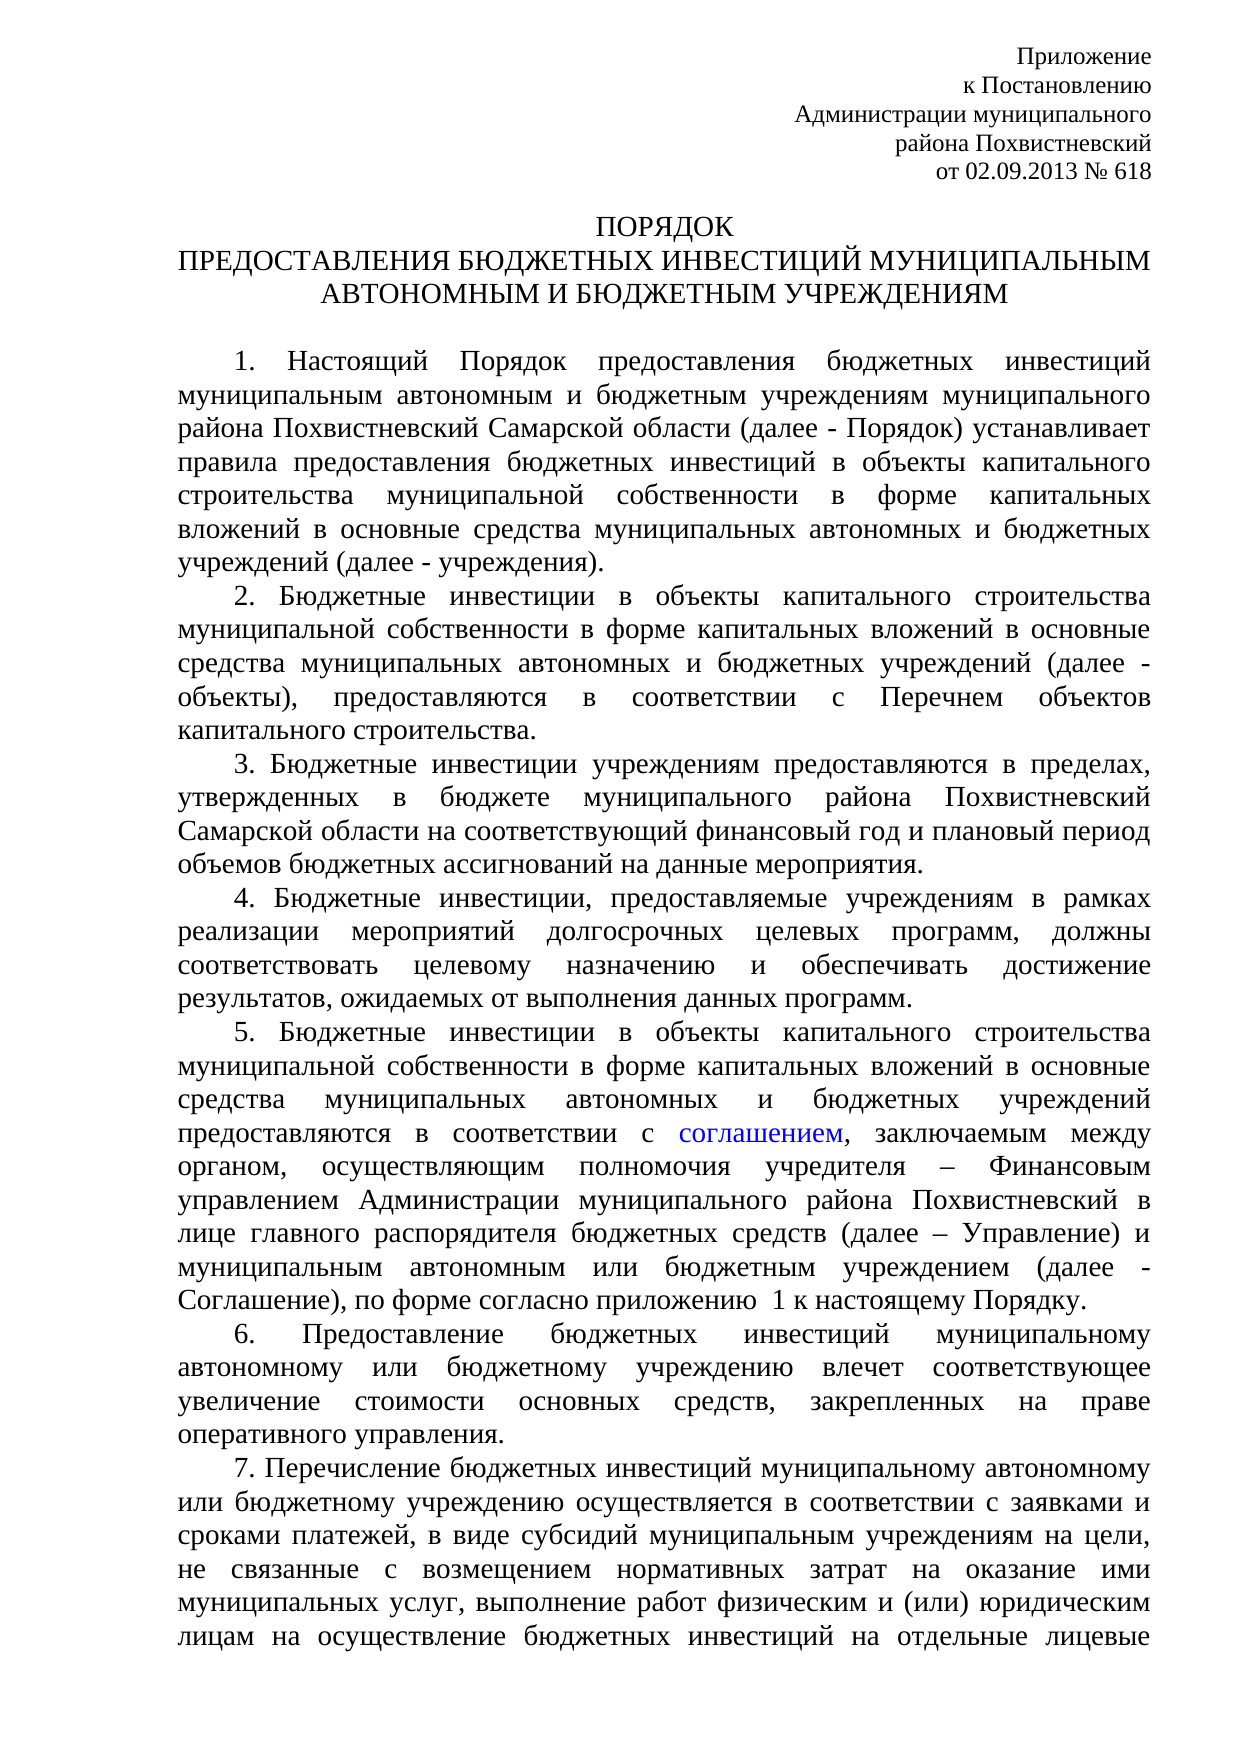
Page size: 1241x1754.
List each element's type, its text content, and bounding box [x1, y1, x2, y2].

text ПРЕДОСТАВЛЕНИЯ БЮДЖЕТНЫХ ИНВЕСТИЦИЙ МУНИЦИПАЛЬНЫМ [177, 243, 1152, 276]
text района Похвистневский [177, 128, 1152, 156]
text от 02.09.2013 № 618 [177, 156, 1152, 185]
text 2. Бюджетные инвестиции в объекты капитального строительства муниципальной собственности в форме капитальных вложений в основные средства муниципальных автономных и бюджетных учреждений (далее - объекты), предоставляются в соответствии с Перечнем объектов капитального строительства. [177, 578, 1152, 746]
text Администрации муниципального [177, 99, 1152, 128]
text Приложение [177, 41, 1152, 70]
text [177, 1450, 1152, 1651]
text 6. Предоставление бюджетных инвестиций муниципальному автономному или бюджетному учреждению влечет соответствующее увеличение стоимости основных средств, закрепленных на праве оперативного управления. [177, 1316, 1152, 1450]
text 3. Бюджетные инвестиции учреждениям предоставляются в пределах, утвержденных в бюджете муниципального района Похвистневский Самарской области на соответствующий финансовый год и плановый период объемов бюджетных ассигнований на данные мероприятия. [177, 746, 1152, 880]
text к Постановлению [177, 70, 1152, 99]
text ПОРЯДОК [177, 209, 1152, 243]
text 4. Бюджетные инвестиции, предоставляемые учреждениям в рамках реализации мероприятий долгосрочных целевых программ, должны соответствовать целевому назначению и обеспечивать достижение результатов, ожидаемых от выполнения данных программ. [177, 880, 1152, 1014]
text АВТОНОМНЫМ И БЮДЖЕТНЫМ УЧРЕЖДЕНИЯМ [177, 276, 1152, 310]
text 5. Бюджетные инвестиции в объекты капитального строительства муниципальной собственности в форме капитальных вложений в основные средства муниципальных автономных и бюджетных учреждений предоставляются в соответствии с соглашением, заключаемым между органом, осуществляющим полномочия учредителя – Финансовым управлением Администрации муниципального района Похвистневский в лице главного распорядителя бюджетных средств (далее – Управление) и муниципальным автономным или бюджетным учреждением (далее - Соглашение), по форме согласно приложению 1 к настоящему Порядку. [177, 1014, 1152, 1316]
text 1. Настоящий Порядок предоставления бюджетных инвестиций муниципальным автономным и бюджетным учреждениям муниципального района Похвистневский Самарской области (далее - Порядок) устанавливает правила предоставления бюджетных инвестиций в объекты капитального строительства муниципальной собственности в форме капитальных вложений в основные средства муниципальных автономных и бюджетных учреждений (далее - учреждения). [177, 343, 1152, 578]
